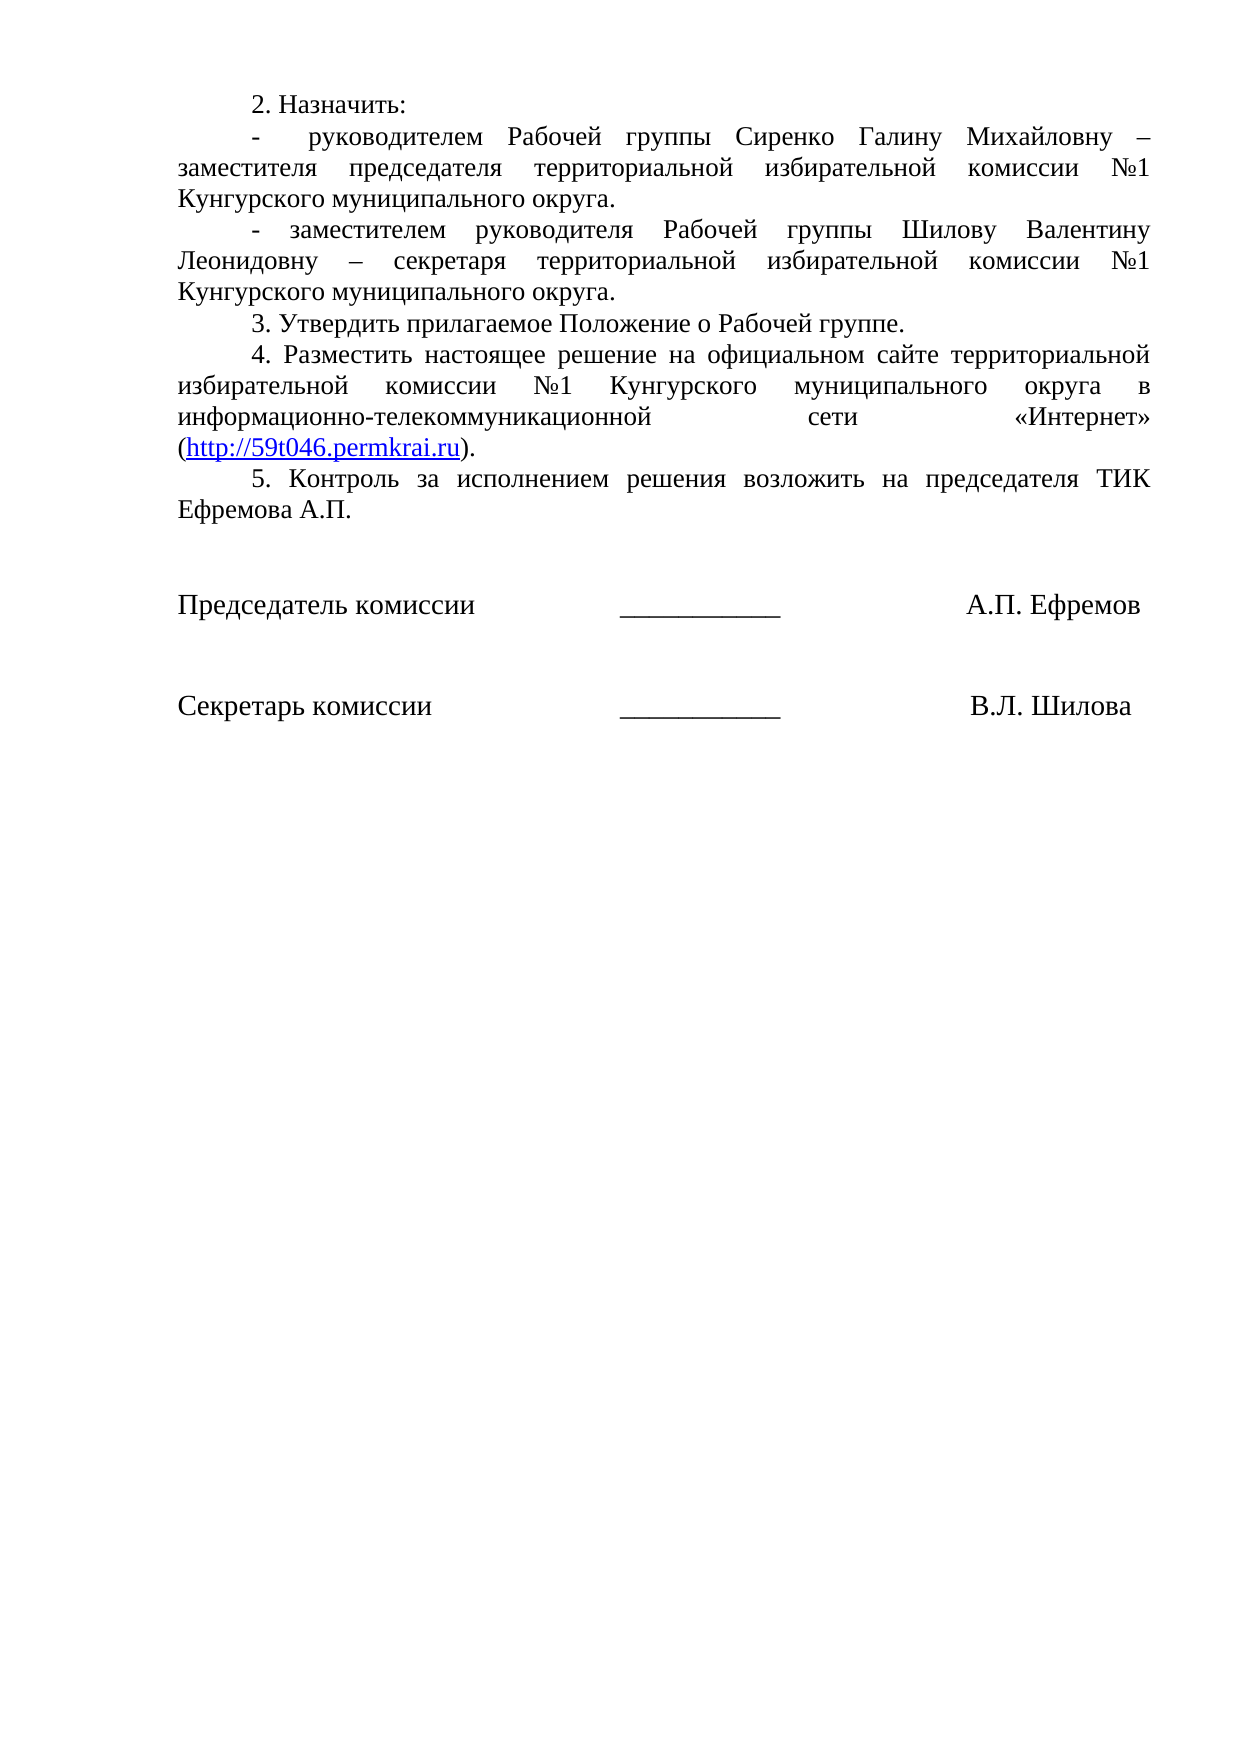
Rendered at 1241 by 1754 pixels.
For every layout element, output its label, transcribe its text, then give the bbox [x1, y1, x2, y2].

text Председатель комиссии ___________ А.П. Ефремов [177, 587, 1152, 621]
text Секретарь комиссии ___________ В.Л. Шилова [177, 688, 1152, 721]
text 3. Утвердить прилагаемое Положение о Рабочей группе. [177, 307, 1152, 338]
text 4. Разместить настоящее решение на официальном сайте территориальной избирательной комиссии №1 Кунгурского муниципального округа в информационно-телекоммуникационной сети «Интернет» (http://59t046.permkrai.ru). [177, 338, 1152, 462]
text - заместителем руководителя Рабочей группы Шилову Валентину Леонидовну – секретаря территориальной избирательной комиссии №1 Кунгурского муниципального округа. [177, 213, 1152, 307]
text 5. Контроль за исполнением решения возложить на председателя ТИК Ефремова А.П. [177, 462, 1152, 525]
text 2. Назначить: [177, 89, 1152, 120]
text - руководителем Рабочей группы Сиренко Галину Михайловну – заместителя председателя территориальной избирательной комиссии №1 Кунгурского муниципального округа. [177, 120, 1152, 213]
